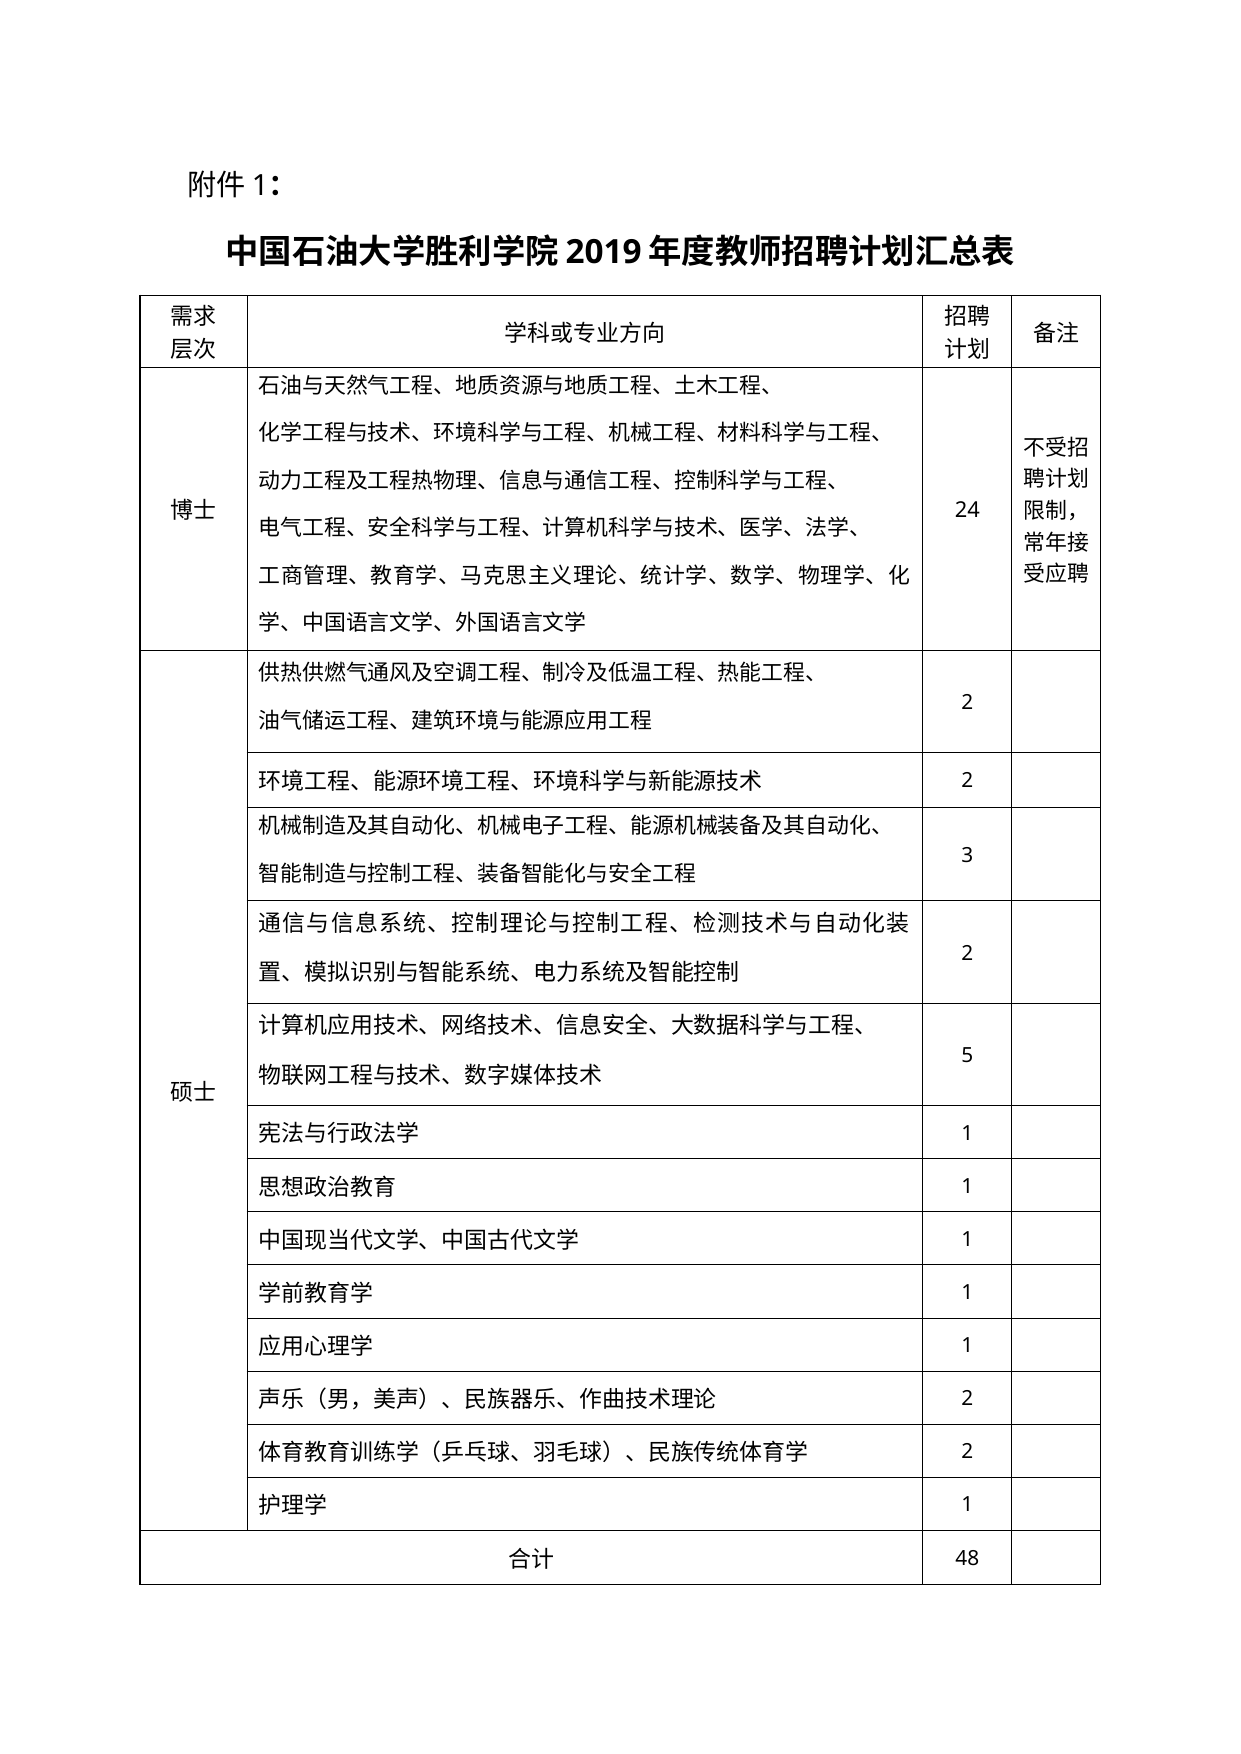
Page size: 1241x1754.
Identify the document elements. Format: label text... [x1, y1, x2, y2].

table_cell [1012, 1212, 1100, 1264]
table_cell 24 [923, 368, 1011, 650]
table_cell [1012, 1478, 1100, 1530]
table_header 学科或专业方向 [248, 296, 922, 367]
table_header 备注 [1012, 296, 1100, 367]
table_cell 护理学 [248, 1478, 922, 1530]
table_cell 合计 [141, 1531, 922, 1584]
table_cell 2 [923, 753, 1011, 807]
table_cell 1 [923, 1265, 1011, 1317]
table_cell 学前教育学 [248, 1265, 922, 1317]
table_header 需求 层次 [141, 296, 247, 367]
table_cell 2 [923, 1425, 1011, 1477]
table_cell 硕士 [141, 651, 247, 1530]
table_cell 3 [923, 808, 1011, 900]
text 附件1： [187, 162, 1053, 204]
table_cell [1012, 1372, 1100, 1424]
table_cell 通信与信息系统、控制理论与控制工程、检测技术与自动化装置、模拟识别与智能系统、电力系统及智能控制 [248, 901, 922, 1003]
table_cell 石油与天然气工程、地质资源与地质工程、土木工程、 化学工程与技术、环境科学与工程、机械工程、材料科学与工程、 动力工程及工程热物理、信息与通信工程、控制科学与工程、 电气工程、安全科学与工程、计算机科学与技术、医学、法学、 工商管理、教育学、马克思主义理论、统计学、数学、物理学、化学、中国语言文学、外国语言文学 [248, 368, 922, 650]
table_cell [1012, 1319, 1100, 1371]
table_cell [1012, 651, 1100, 752]
table_cell [1012, 901, 1100, 1003]
table_cell 2 [923, 1372, 1011, 1424]
table_cell 应用心理学 [248, 1319, 922, 1371]
table_cell 机械制造及其自动化、机械电子工程、能源机械装备及其自动化、 智能制造与控制工程、装备智能化与安全工程 [248, 808, 922, 900]
table_cell [1012, 1159, 1100, 1211]
table_cell [1012, 1425, 1100, 1477]
table_cell 宪法与行政法学 [248, 1106, 922, 1158]
table_cell [1012, 1004, 1100, 1105]
table_cell 环境工程、能源环境工程、环境科学与新能源技术 [248, 753, 922, 807]
table_cell [1012, 808, 1100, 900]
table_cell 48 [923, 1531, 1011, 1584]
table_cell 声乐（男，美声）、民族器乐、作曲技术理论 [248, 1372, 922, 1424]
table_cell 1 [923, 1478, 1011, 1530]
table_cell 供热供燃气通风及空调工程、制冷及低温工程、热能工程、 油气储运工程、建筑环境与能源应用工程 [248, 651, 922, 752]
table_cell 博士 [141, 368, 247, 650]
table_cell 体育教育训练学（乒乓球、羽毛球）、民族传统体育学 [248, 1425, 922, 1477]
table_cell 2 [923, 901, 1011, 1003]
table_cell 1 [923, 1159, 1011, 1211]
table_cell 1 [923, 1212, 1011, 1264]
table_cell 中国现当代文学、中国古代文学 [248, 1212, 922, 1264]
table_cell 1 [923, 1319, 1011, 1371]
table_cell 5 [923, 1004, 1011, 1105]
table_cell [1012, 753, 1100, 807]
table_header 招聘计划 [923, 296, 1011, 367]
table_cell 思想政治教育 [248, 1159, 922, 1211]
table_cell [1012, 1106, 1100, 1158]
table_cell 2 [923, 651, 1011, 752]
table_cell 不受招聘计划限制，常年接受应聘 [1012, 368, 1100, 650]
text 中国石油大学胜利学院2019年度教师招聘计划汇总表 [187, 225, 1053, 274]
table_cell 1 [923, 1106, 1011, 1158]
table_cell [1012, 1531, 1100, 1584]
table_cell 计算机应用技术、网络技术、信息安全、大数据科学与工程、 物联网工程与技术、数字媒体技术 [248, 1004, 922, 1105]
table_cell [1012, 1265, 1100, 1317]
